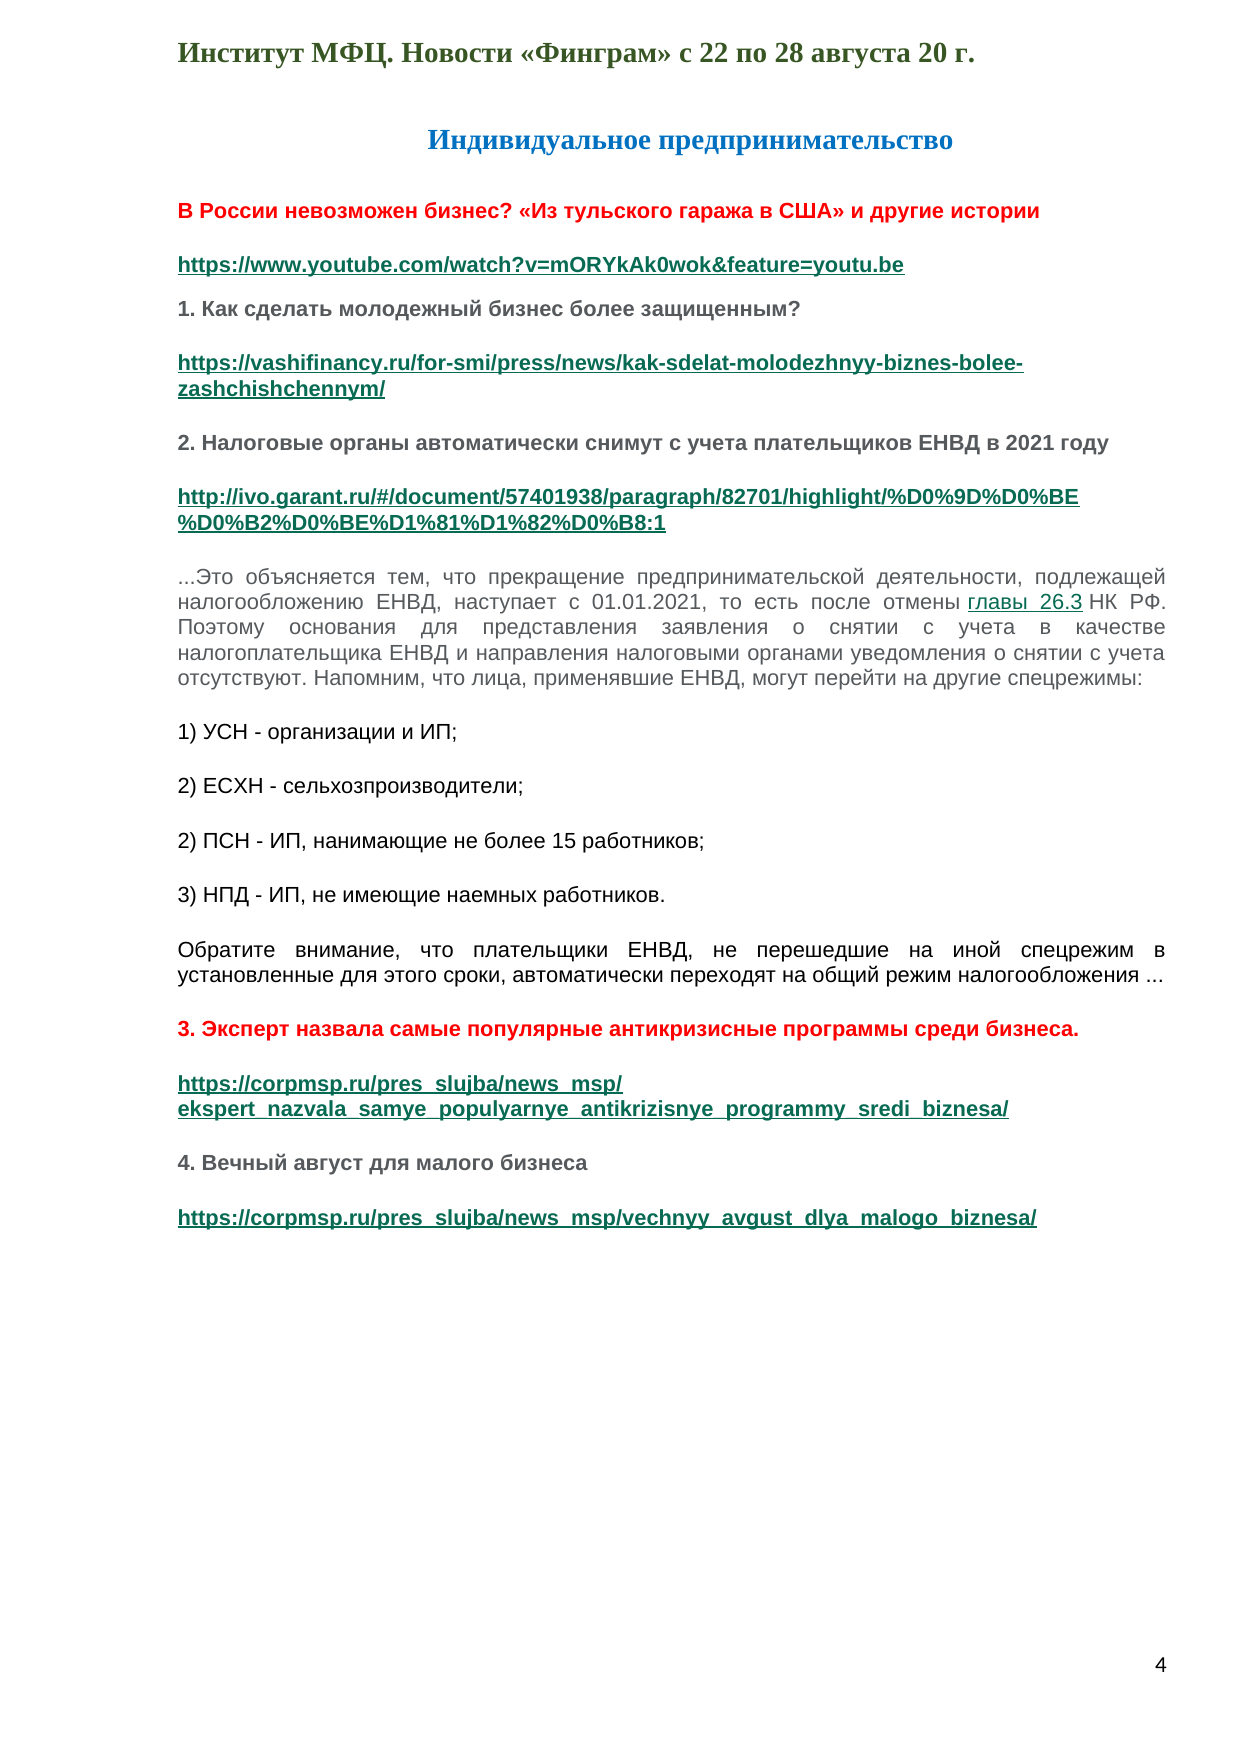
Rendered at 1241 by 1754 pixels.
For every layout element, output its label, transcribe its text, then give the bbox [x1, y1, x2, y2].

text 2) ПСН - ИП, нанимающие не более 15 работников; [177, 828, 1167, 853]
text 1) УСН - организации и ИП; [177, 719, 1167, 744]
text В России невозможен бизнес? «Из тульского гаража в США» и другие истории [177, 198, 1167, 223]
text 2) ЕСХН - сельхозпроизводители; [177, 773, 1167, 798]
text https://www.youtube.com/watch?v=mORYkAk0wok&feature=youtu.be [177, 252, 1167, 277]
text https://corpmsp.ru/pres_slujba/news_msp/vechnyy_avgust_dlya_malogo_biznesa/ [177, 1204, 1167, 1229]
text 1. Как сделать молодежный бизнес более защищенным? [177, 296, 1167, 321]
text Обратите внимание, что плательщики ЕНВД, не перешедшие на иной спецрежим в установленные для этого сроки, автоматически переходят на общий режим налогообложения ... [177, 936, 1167, 987]
text 3) НПД - ИП, не имеющие наемных работников. [177, 882, 1167, 907]
text https://corpmsp.ru/pres_slujba/news_msp/ekspert_nazvala_samye_populyarnye_antikrizisnye_programmy_sredi_biznesa/ [177, 1070, 1167, 1121]
text https://vashifinancy.ru/for-smi/press/news/kak-sdelat-molodezhnyy-biznes-bolee-zashchishchennym/ [177, 350, 1167, 401]
text ...Это объясняется тем, что прекращение предпринимательской деятельности, подлежащей налогообложению ЕНВД, наступает с 01.01.2021, то есть после отмены главы 26.3 НК РФ. Поэтому основания для представления заявления о снятии с учета в качестве налогоплательщика ЕНВД и направления налоговыми органами уведомления о снятии с учета отсутствуют. Напомним, что лица, применявшие ЕНВД, могут перейти на другие спецрежимы: [177, 564, 1167, 690]
text 4. Вечный август для малого бизнеса [177, 1150, 1167, 1175]
subtitle Индивидуальное предпринимательство [215, 122, 1167, 156]
text 2. Налоговые органы автоматически снимут с учета плательщиков ЕНВД в 2021 году [177, 430, 1167, 455]
text http://ivo.garant.ru/#/document/57401938/paragraph/82701/highlight/%D0%9D%D0%BE%D0%B2%D0%BE%D1%81%D1%82%D0%B8:1 [177, 484, 1167, 534]
text 3. Эксперт назвала самые популярные антикризисные программы среди бизнеса. [177, 1016, 1167, 1041]
